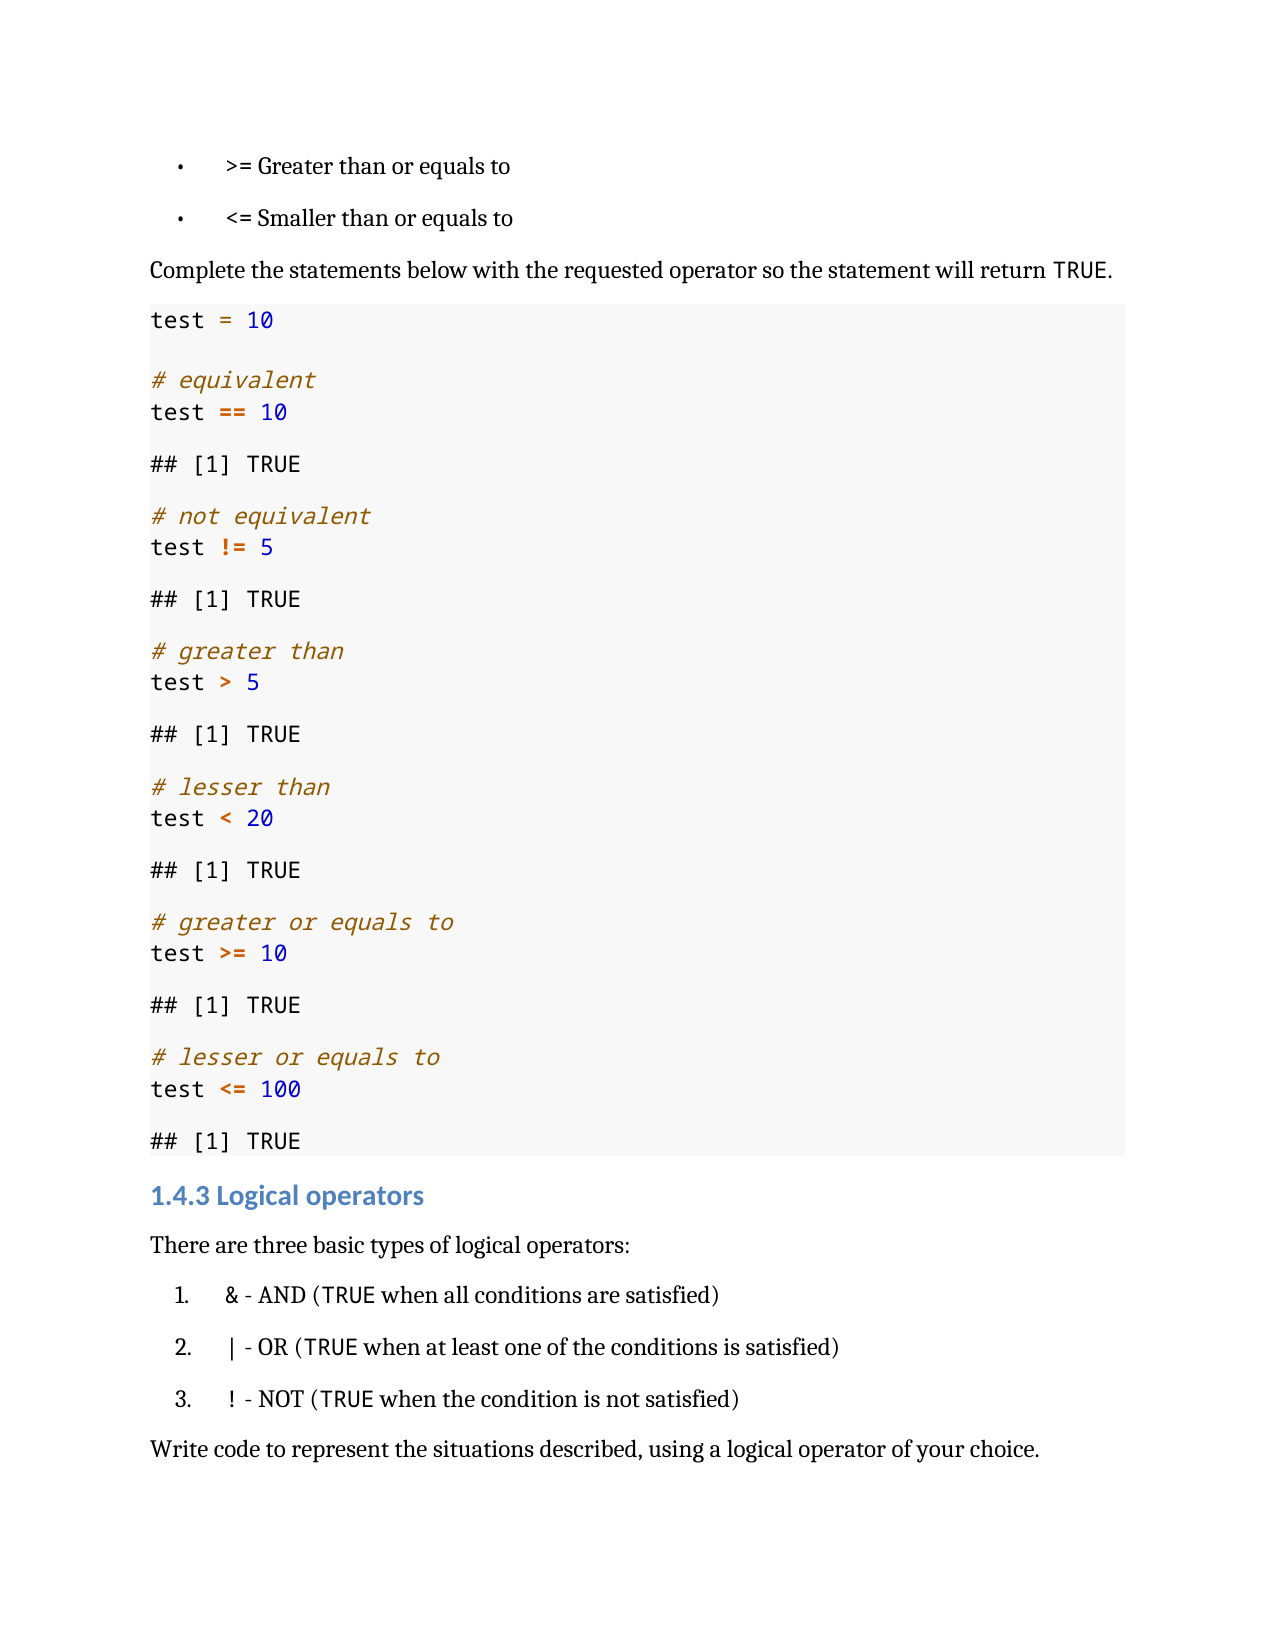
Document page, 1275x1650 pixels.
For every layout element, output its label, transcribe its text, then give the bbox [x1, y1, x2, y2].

list & - AND (TRUE when all conditions are satisfied) [175, 1278, 1125, 1310]
text # lesser than test < 20 [274, 770, 1125, 833]
subtitle 1.4.3 Logical operators [150, 1177, 1125, 1212]
text # lesser or equals to test <= 100 [150, 1041, 1125, 1104]
text There are three basic types of logical operators: [150, 1231, 1125, 1260]
text ## [1] TRUE [150, 447, 1125, 479]
text ## [1] TRUE [150, 718, 1125, 749]
text ## [1] TRUE [150, 854, 1125, 885]
text ## [1] TRUE [150, 1124, 1125, 1156]
list <= Smaller than or equals to [175, 202, 1125, 233]
list | - OR (TRUE when at least one of the conditions is satisfied) [175, 1331, 1125, 1362]
text ## [1] TRUE [150, 583, 1125, 614]
text # not equivalent test != 5 [150, 499, 1125, 562]
list >= Greater than or equals to [175, 150, 1125, 181]
text Write code to represent the situations described, using a logical operator of your choice. [150, 1435, 1125, 1463]
text # greater than test > 5 [260, 635, 1125, 697]
text Complete the statements below with the requested operator so the statement will return TRUE. [150, 254, 1125, 285]
text test = 10 # equivalent test == 10 [150, 304, 1125, 427]
list ! - NOT (TRUE when the condition is not satisfied) [175, 1383, 1125, 1414]
text ## [1] TRUE [150, 989, 1125, 1020]
text # greater or equals to test >= 10 [287, 906, 1125, 968]
